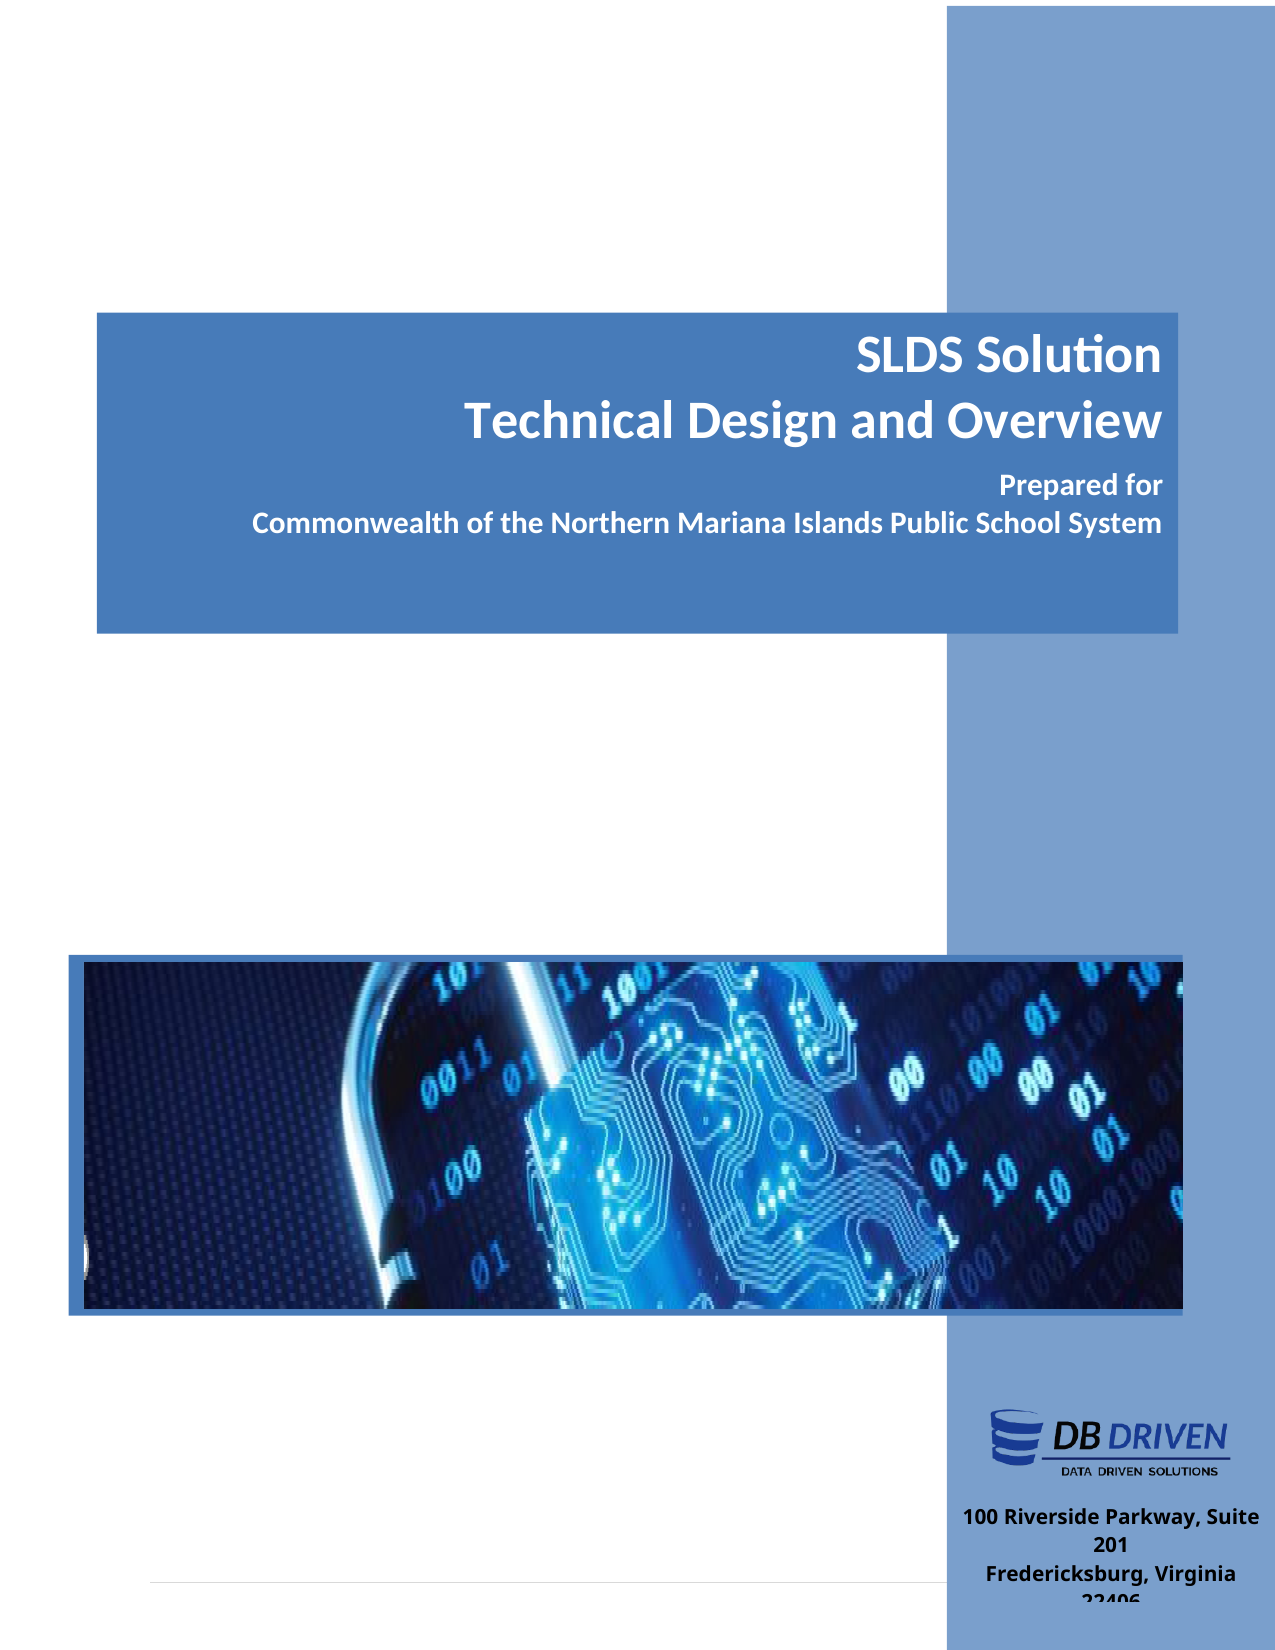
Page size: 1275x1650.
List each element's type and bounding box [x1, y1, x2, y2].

picture [83, 962, 1183, 1309]
picture [989, 1408, 1231, 1476]
